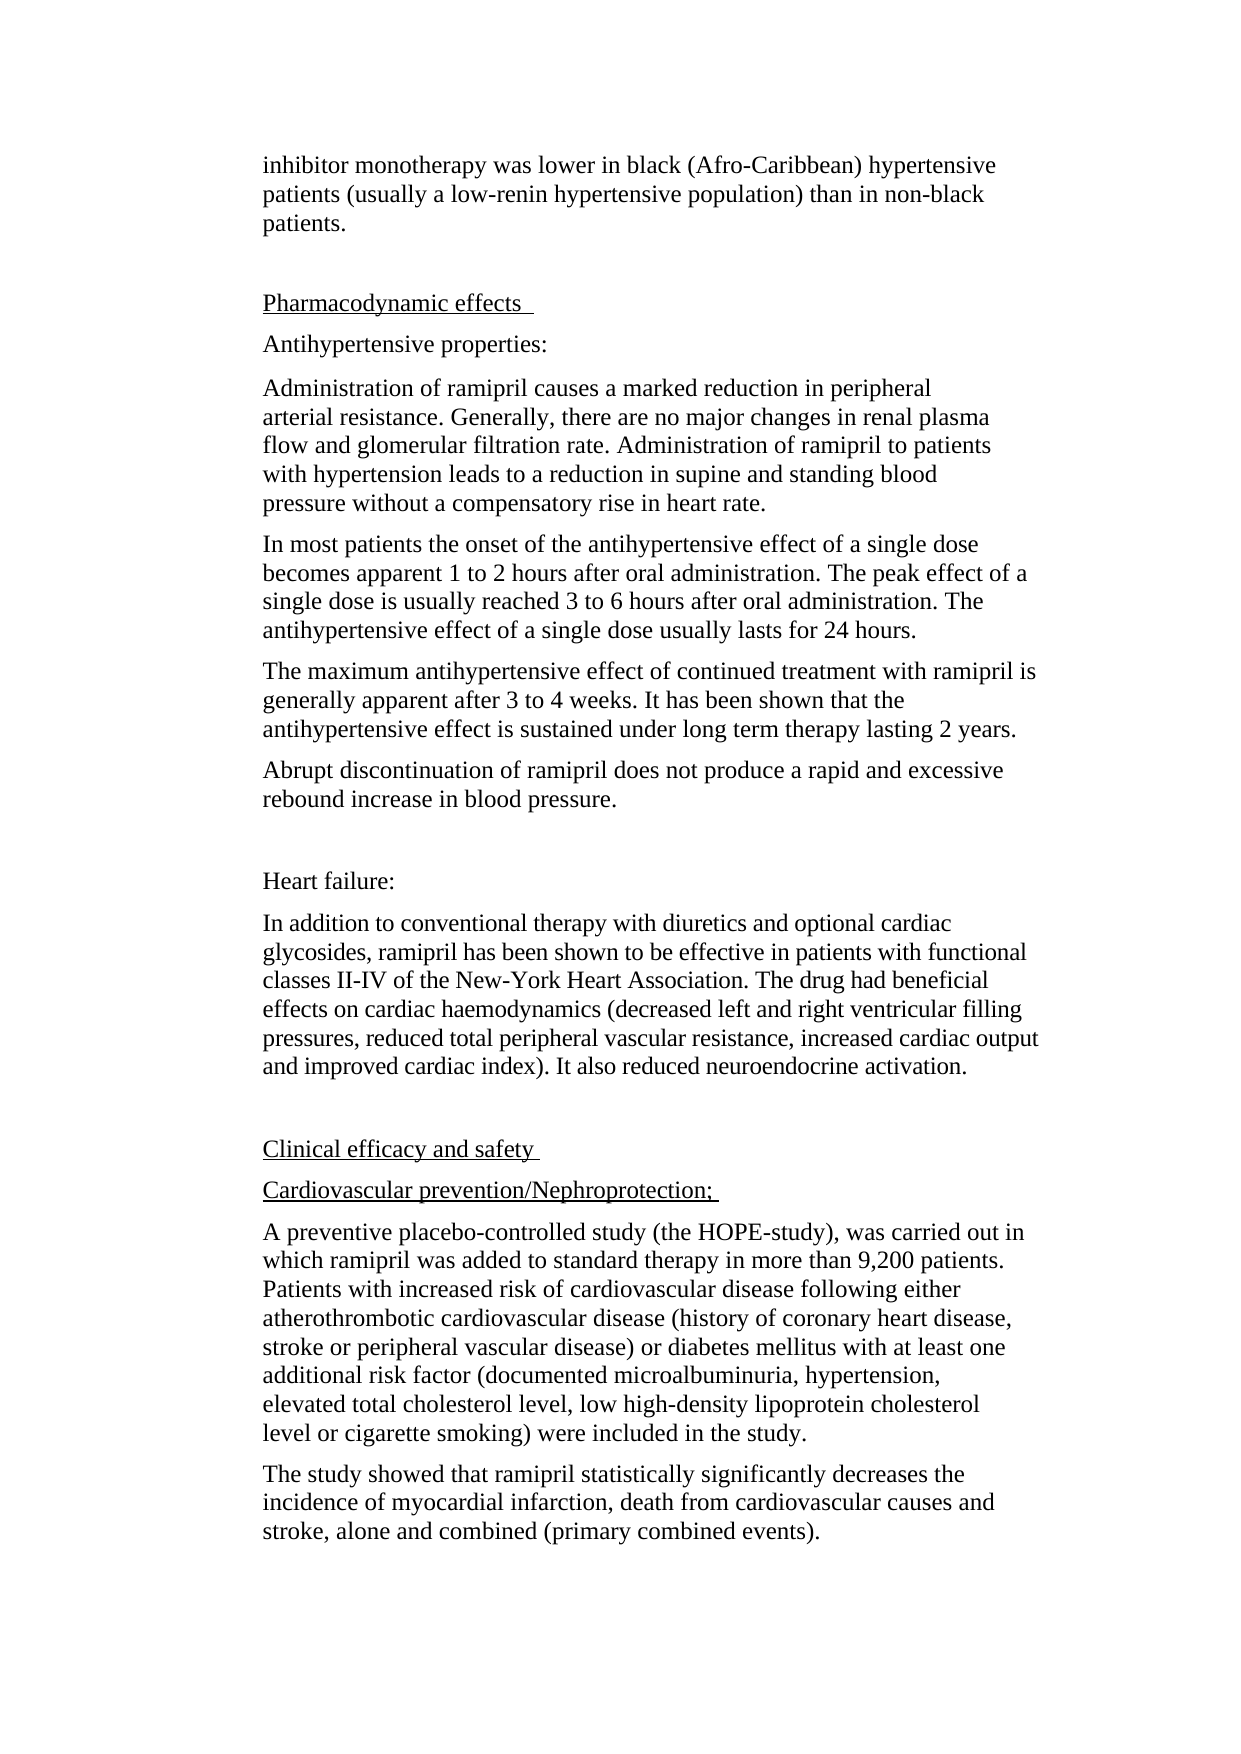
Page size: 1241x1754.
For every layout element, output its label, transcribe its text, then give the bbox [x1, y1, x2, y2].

text The maximum antihypertensive effect of continued treatment with ramipril is generally apparent after 3 to 4 weeks. It has been shown that the antihypertensive effect is sustained under long term therapy lasting 2 years. [262, 657, 1043, 743]
text In most patients the onset of the antihypertensive effect of a single dose becomes apparent 1 to 2 hours after oral administration. The peak effect of a single dose is usually reached 3 to 6 hours after oral administration. The antihypertensive effect of a single dose usually lasts for 24 hours. [262, 529, 1028, 644]
text Cardiovascular prevention/Nephroprotection; [262, 1176, 1050, 1204]
text Administration of ramipril causes a marked reduction in peripheral arterial resistance. Generally, there are no major changes in renal plasma flow and glomerular filtration rate. Administration of ramipril to patients with hypertension leads to a reduction in supine and standing blood pressure without a compensatory rise in heart rate. [262, 373, 1005, 517]
text Pharmacodynamic effects Antihypertensive properties: [262, 278, 1050, 360]
text Abrupt discontinuation of ramipril does not produce a rapid and excessive rebound increase in blood pressure. [262, 756, 1005, 813]
text A preventive placebo-controlled study (the HOPE-study), was carried out in which ramipril was added to standard therapy in more than 9,200 patients. Patients with increased risk of cardiovascular disease following either atherothrombotic cardiovascular disease (history of coronary heart disease, stroke or peripheral vascular disease) or diabetes mellitus with at least one additional risk factor (documented microalbuminuria, hypertension, elevated total cholesterol level, low high-density lipoprotein cholesterol level or cigarette smoking) were included in the study. [262, 1217, 1028, 1447]
text Clinical efficacy and safety [262, 1134, 1050, 1163]
text The study showed that ramipril statistically significantly decreases the incidence of myocardial infarction, death from cardiovascular causes and stroke, alone and combined (primary combined events). [262, 1459, 998, 1545]
text inhibitor monotherapy was lower in black (Afro-Caribbean) hypertensive patients (usually a low-renin hypertensive population) than in non-black patients. [262, 151, 998, 237]
text Heart failure: [262, 867, 1050, 895]
text In addition to conventional therapy with diuretics and optional cardiac glycosides, ramipril has been shown to be effective in patients with functional classes II-IV of the New-York Heart Association. The drug had beneficial effects on cardiac haemodynamics (decreased left and right ventricular filling pressures, reduced total peripheral vascular resistance, increased cardiac output and improved cardiac index). It also reduced neuroendocrine activation. [262, 908, 1050, 1080]
